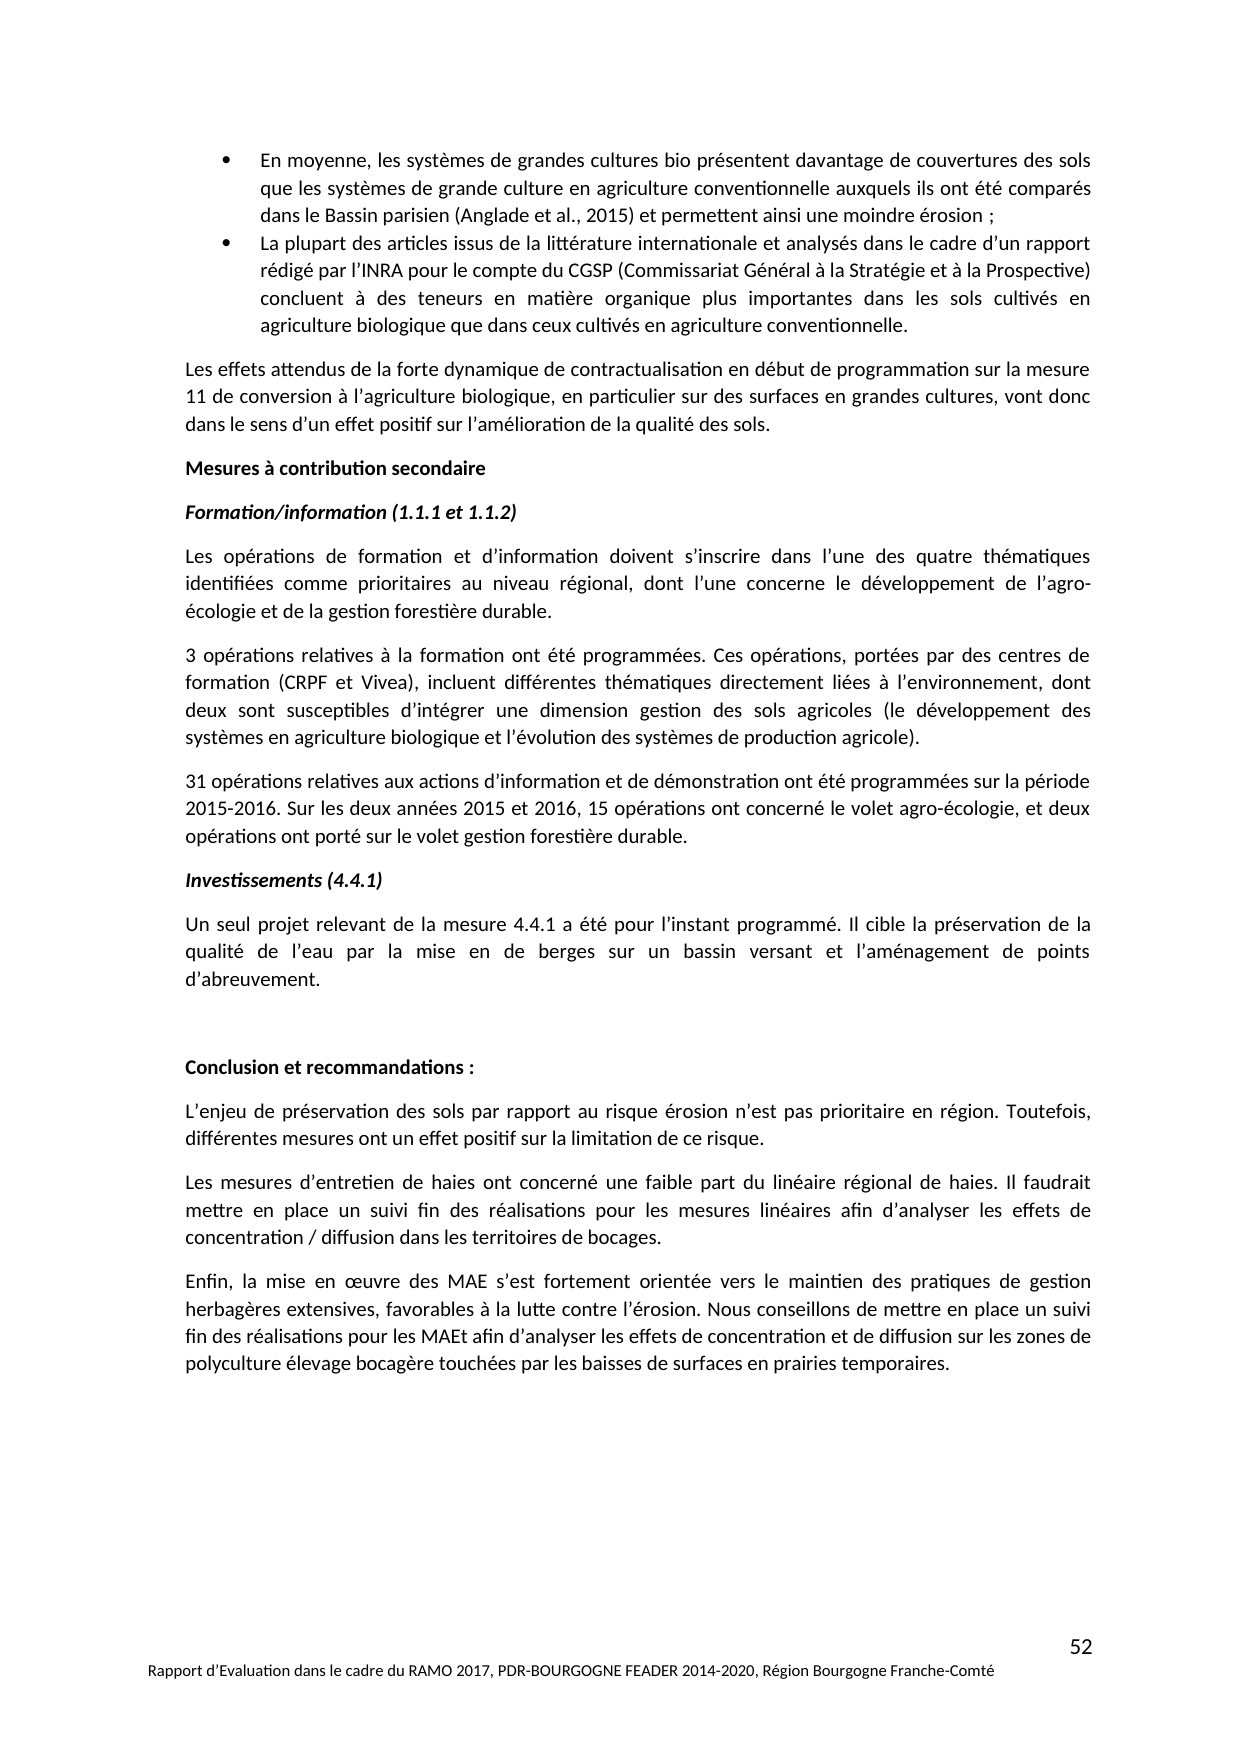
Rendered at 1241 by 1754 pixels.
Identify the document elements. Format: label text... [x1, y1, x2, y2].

list La plupart des articles issus de la littérature internationale et analysés dans le cadre d’un rapport rédigé par l’INRA pour le compte du CGSP (Commissariat Général à la Stratégie et à la Prospective) concluent à des teneurs en matière organique plus importantes dans les sols cultivés en agriculture biologique que dans ceux cultivés en agriculture conventionnelle. [223, 230, 1092, 337]
text Les mesures d’entretien de haies ont concerné une faible part du linéaire régional de haies. Il faudrait mettre en place un suivi fin des réalisations pour les mesures linéaires afin d’analyser les effets de concentration / diffusion dans les territoires de bocages. [185, 1169, 1092, 1250]
text Investissements (4.4.1) [185, 867, 1092, 892]
text Conclusion et recommandations : [185, 1054, 1092, 1079]
list En moyenne, les systèmes de grandes cultures bio présentent davantage de couvertures des sols que les systèmes de grande culture en agriculture conventionnelle auxquels ils ont été comparés dans le Bassin parisien (Anglade et al., 2015) et permettent ainsi une moindre érosion ; [223, 148, 1092, 228]
text Un seul projet relevant de la mesure 4.4.1 a été pour l’instant programmé. Il cible la préservation de la qualité de l’eau par la mise en de berges sur un bassin versant et l’aménagement de points d’abreuvement. [185, 911, 1092, 991]
text L’enjeu de préservation des sols par rapport au risque érosion n’est pas prioritaire en région. Toutefois, différentes mesures ont un effet positif sur la limitation de ce risque. [185, 1098, 1092, 1151]
text Enfin, la mise en œuvre des MAE s’est fortement orientée vers le maintien des pratiques de gestion herbagères extensives, favorables à la lutte contre l’érosion. Nous conseillons de mettre en place un suivi fin des réalisations pour les MAEt afin d’analyser les effets de concentration et de diffusion sur les zones de polyculture élevage bocagère touchées par les baisses de surfaces en prairies temporaires. [185, 1268, 1092, 1376]
text Les effets attendus de la forte dynamique de contractualisation en début de programmation sur la mesure 11 de conversion à l’agriculture biologique, en particulier sur des surfaces en grandes cultures, vont donc dans le sens d’un effet positif sur l’amélioration de la qualité des sols. [185, 356, 1092, 436]
text Mesures à contribution secondaire [185, 455, 1092, 480]
text Formation/information (1.1.1 et 1.1.2) [185, 499, 1092, 524]
text Les opérations de formation et d’information doivent s’inscrire dans l’une des quatre thématiques identifiées comme prioritaires au niveau régional, dont l’une concerne le développement de l’agro-écologie et de la gestion forestière durable. [185, 543, 1092, 623]
text 3 opérations relatives à la formation ont été programmées. Ces opérations, portées par des centres de formation (CRPF et Vivea), incluent différentes thématiques directement liées à l’environnement, dont deux sont susceptibles d’intégrer une dimension gestion des sols agricoles (le développement des systèmes en agriculture biologique et l’évolution des systèmes de production agricole). [185, 642, 1092, 749]
text 31 opérations relatives aux actions d’information et de démonstration ont été programmées sur la période 2015-2016. Sur les deux années 2015 et 2016, 15 opérations ont concerné le volet agro-écologie, et deux opérations ont porté sur le volet gestion forestière durable. [185, 768, 1092, 848]
